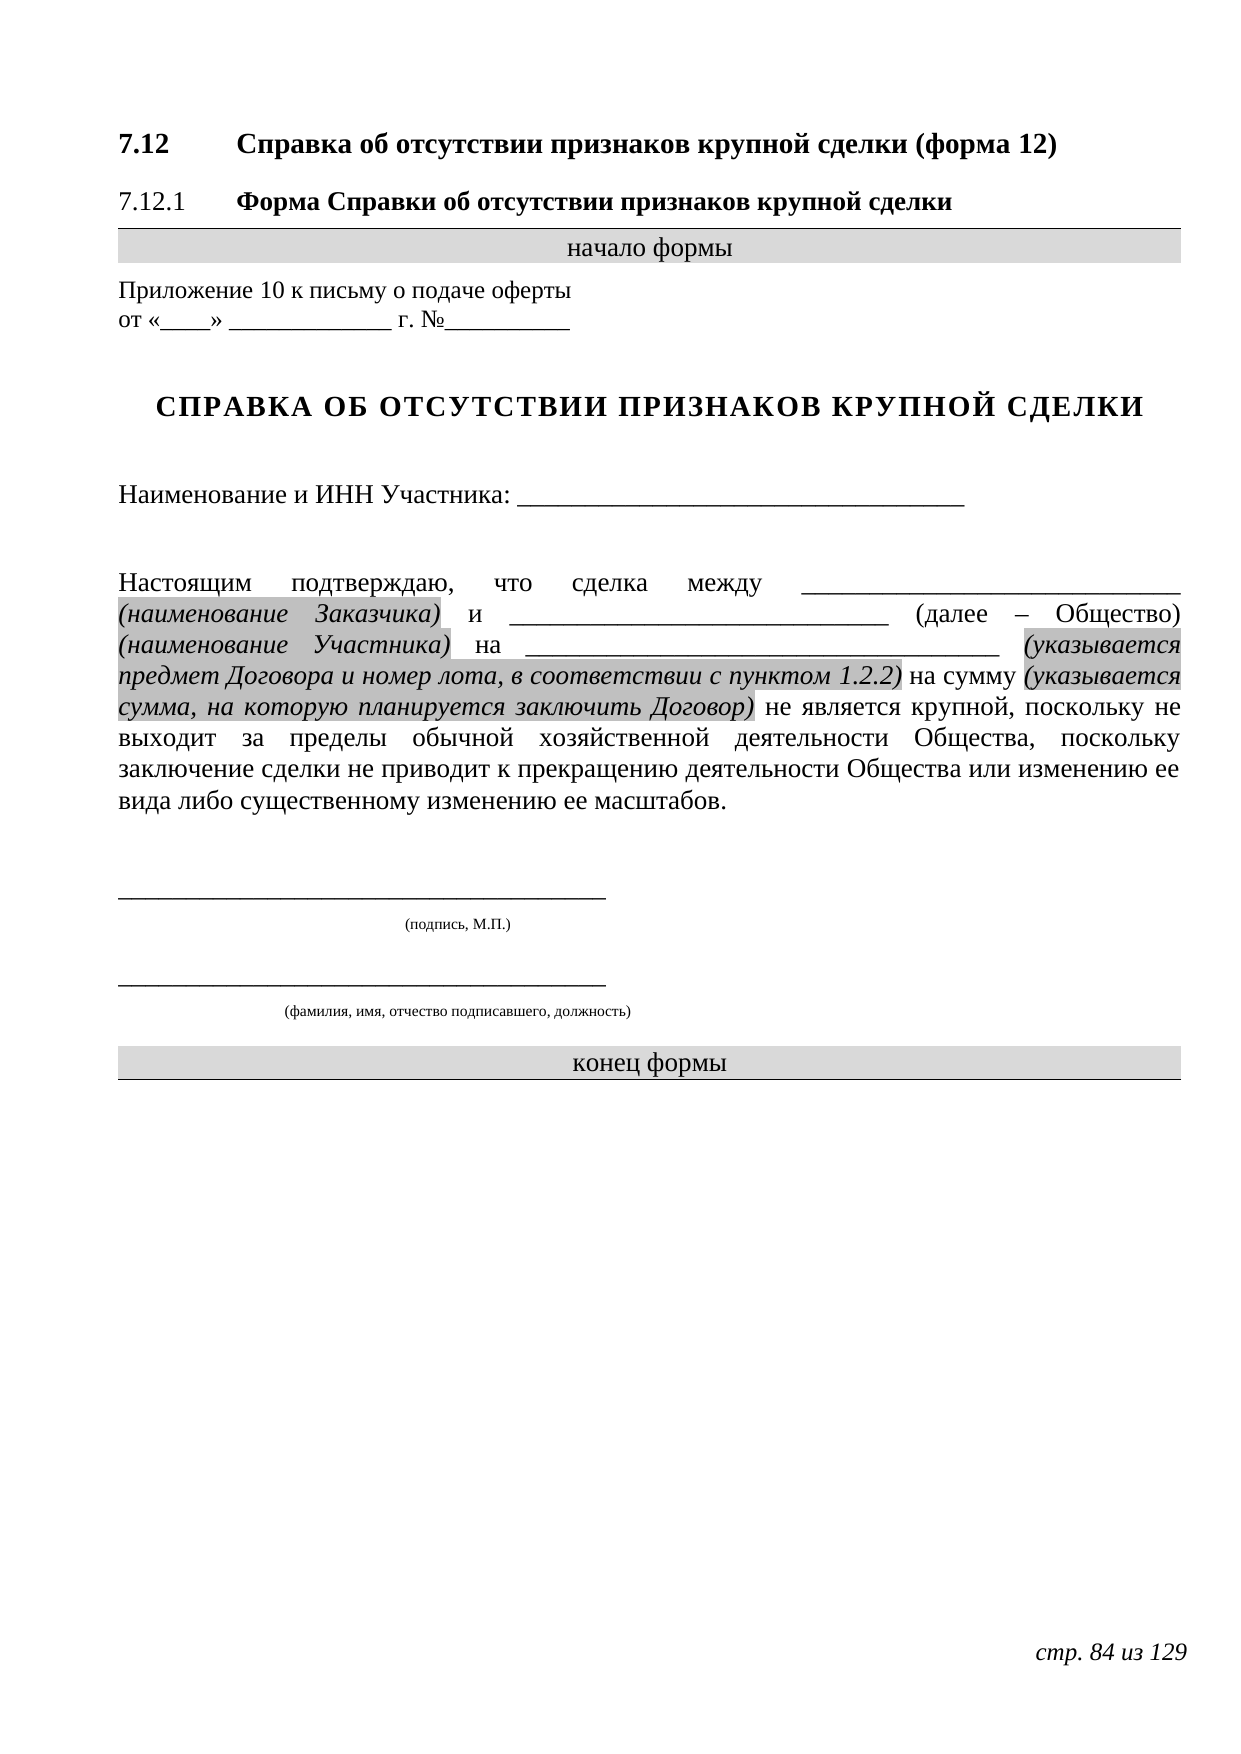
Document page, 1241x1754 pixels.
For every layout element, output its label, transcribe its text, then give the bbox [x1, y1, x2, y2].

text (фамилия, имя, отчество подписавшего, должность) [118, 1002, 797, 1033]
text ____________________________________ [118, 958, 1181, 989]
text (подпись, М.П.) [118, 915, 797, 946]
text Справка об отсутствии признаков крупной сделки [118, 389, 1181, 422]
text ____________________________________ [118, 871, 1181, 902]
text Приложение 10 к письму о подаче оферты от «____» _____________ г. №__________ [118, 275, 1181, 333]
subtitle Справка об отсутствии признаков крупной сделки (форма 12) [118, 126, 1181, 160]
text Наименование и ИНН Участника: _________________________________ [118, 478, 1181, 509]
text Настоящим подтверждаю, что сделка между ____________________________ (наименование Заказчика) и ____________________________ (далее – Общество) (наименование Участника) на ___________________________________ (указывается предмет Договора и номер лота, в соответствии с пунктом 1.2.2) на сумму (указывается сумма, на которую планируется заключить Договор) не является крупной, поскольку не выходит за пределы обычной хозяйственной деятельности Общества, поскольку заключение сделки не приводит к прекращению деятельности Общества или изменению ее вида либо существенному изменению ее масштабов. [118, 566, 1181, 815]
text начало формы [118, 229, 1181, 263]
list Форма Справки об отсутствии признаков крупной сделки [118, 185, 1181, 216]
text конец формы [118, 1046, 1181, 1079]
